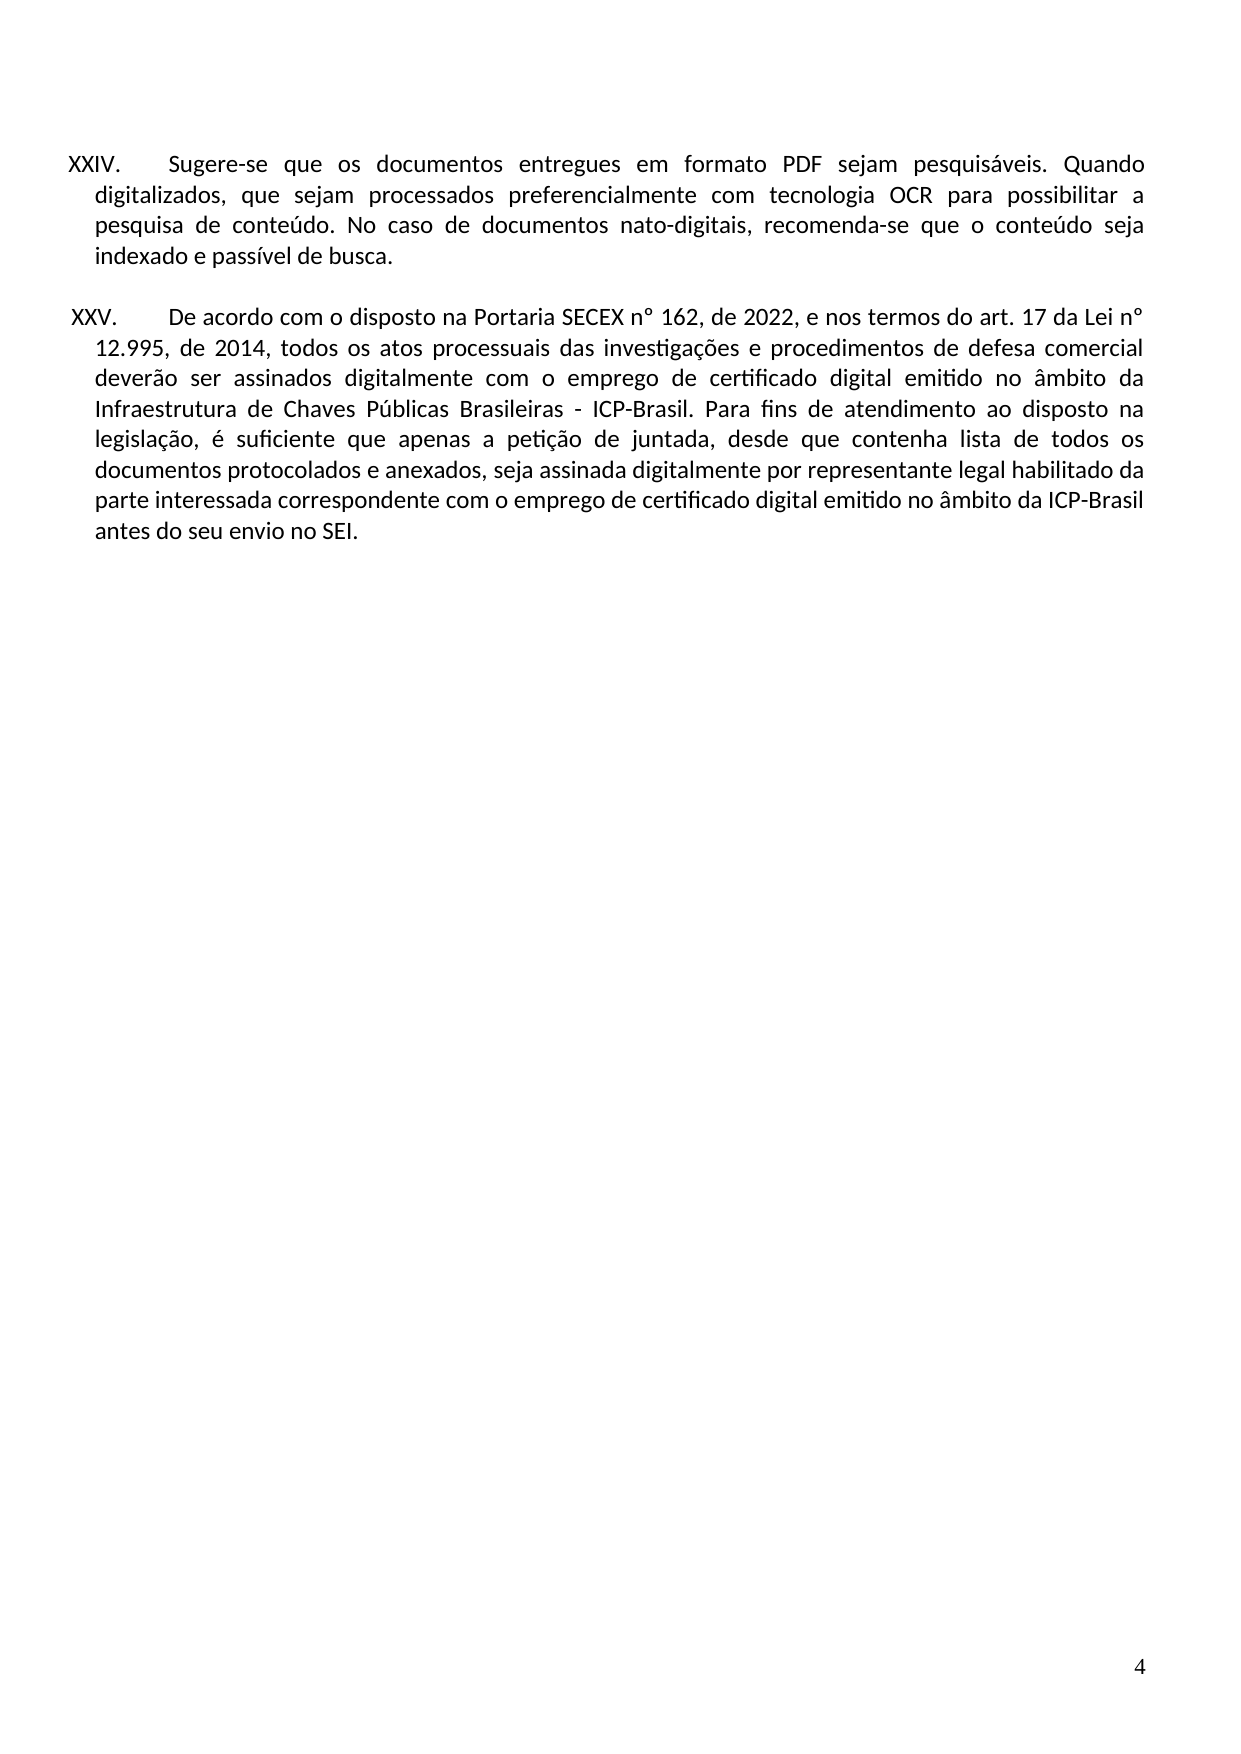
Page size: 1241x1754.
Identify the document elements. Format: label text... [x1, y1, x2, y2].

list De acordo com o disposto na Portaria SECEX nº 162, de 2022, e nos termos do art. 17 da Lei nº 12.995, de 2014, todos os atos processuais das investigações e procedimentos de defesa comercial deverão ser assinados digitalmente com o emprego de certificado digital emitido no âmbito da Infraestrutura de Chaves Públicas Brasileiras - ICP-Brasil. Para fins de atendimento ao disposto na legislação, é suficiente que apenas a petição de juntada, desde que contenha lista de todos os documentos protocolados e anexados, seja assinada digitalmente por representante legal habilitado da parte interessada correspondente com o emprego de certificado digital emitido no âmbito da ICP-Brasil antes do seu envio no SEI. [94, 301, 1146, 545]
list Sugere-se que os documentos entregues em formato PDF sejam pesquisáveis. Quando digitalizados, que sejam processados preferencialmente com tecnologia OCR para possibilitar a pesquisa de conteúdo. No caso de documentos nato-digitais, recomenda-se que o conteúdo seja indexado e passível de busca. [94, 149, 1146, 271]
